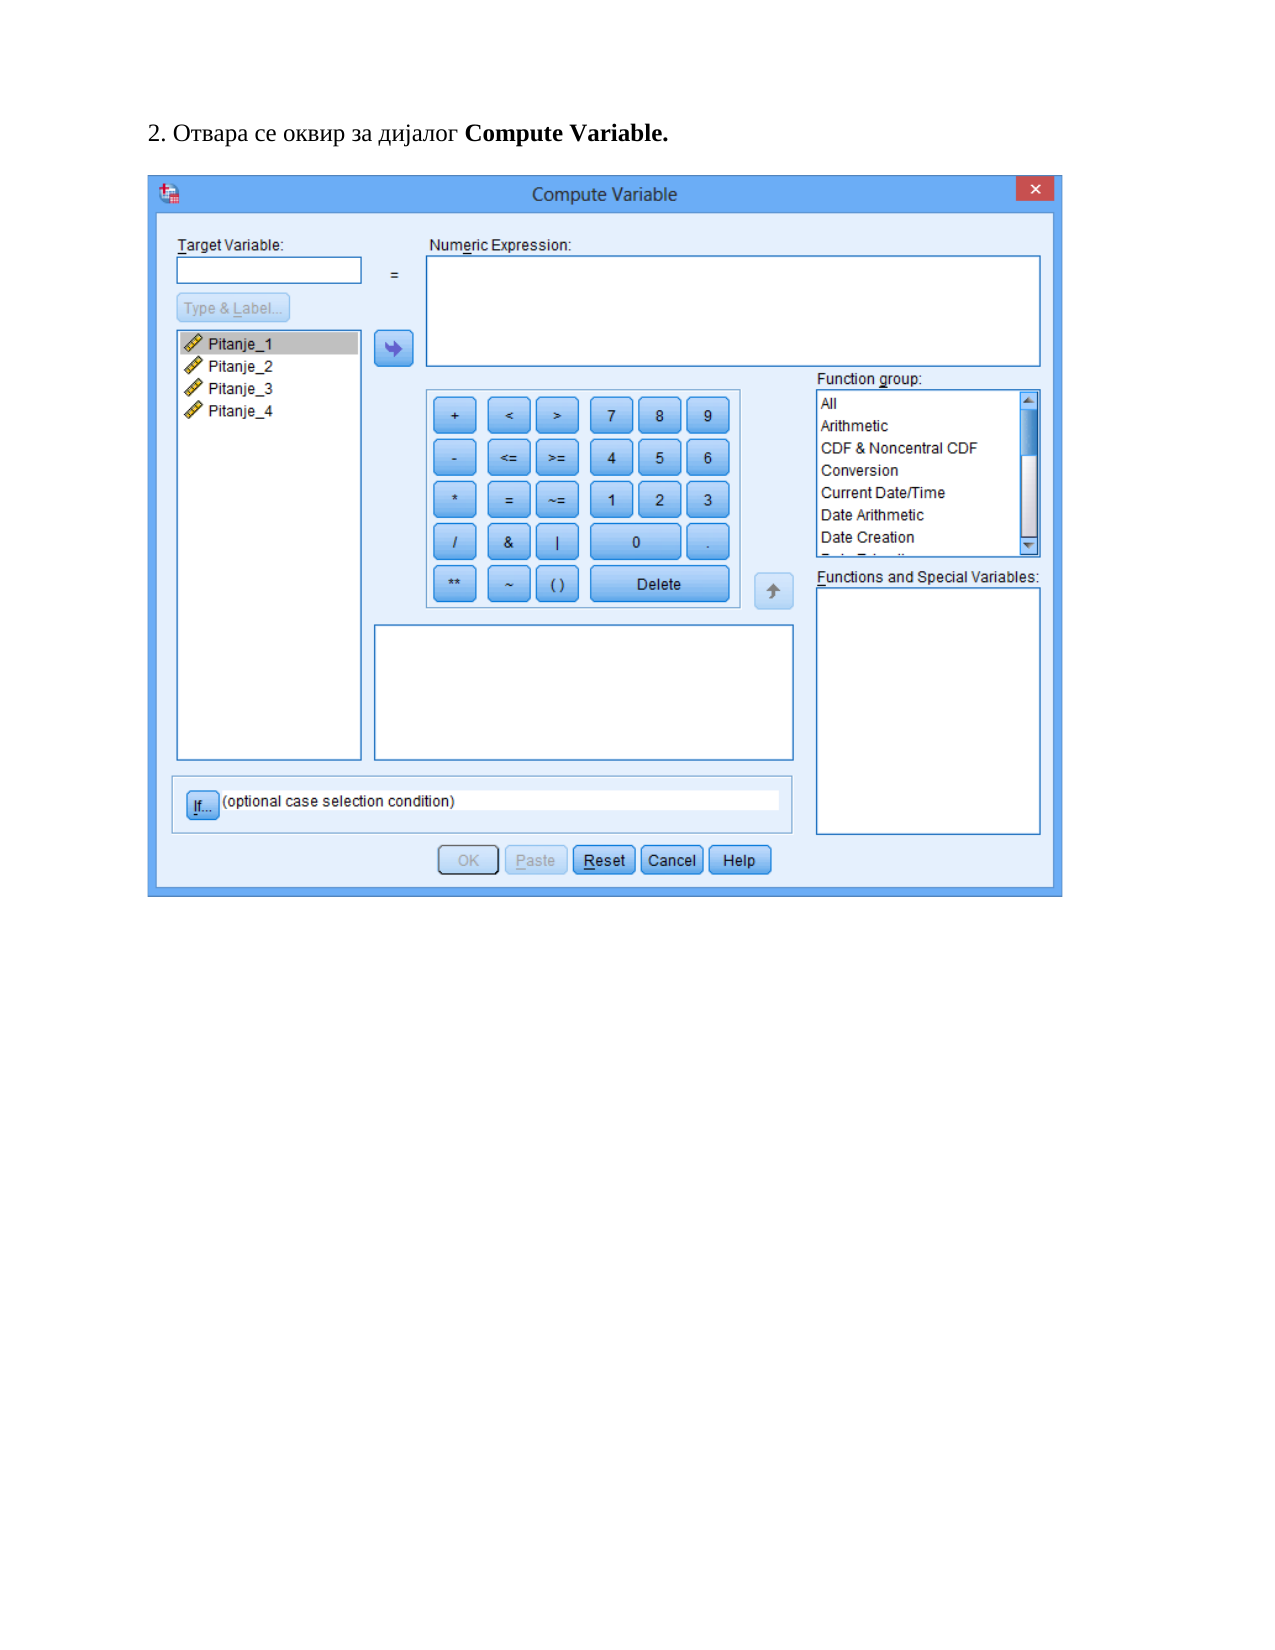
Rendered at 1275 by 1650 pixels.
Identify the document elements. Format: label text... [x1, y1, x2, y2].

picture [147, 175, 1063, 897]
text 2. Отвара се оквир за дијалог Compute Variable. [148, 118, 1157, 147]
